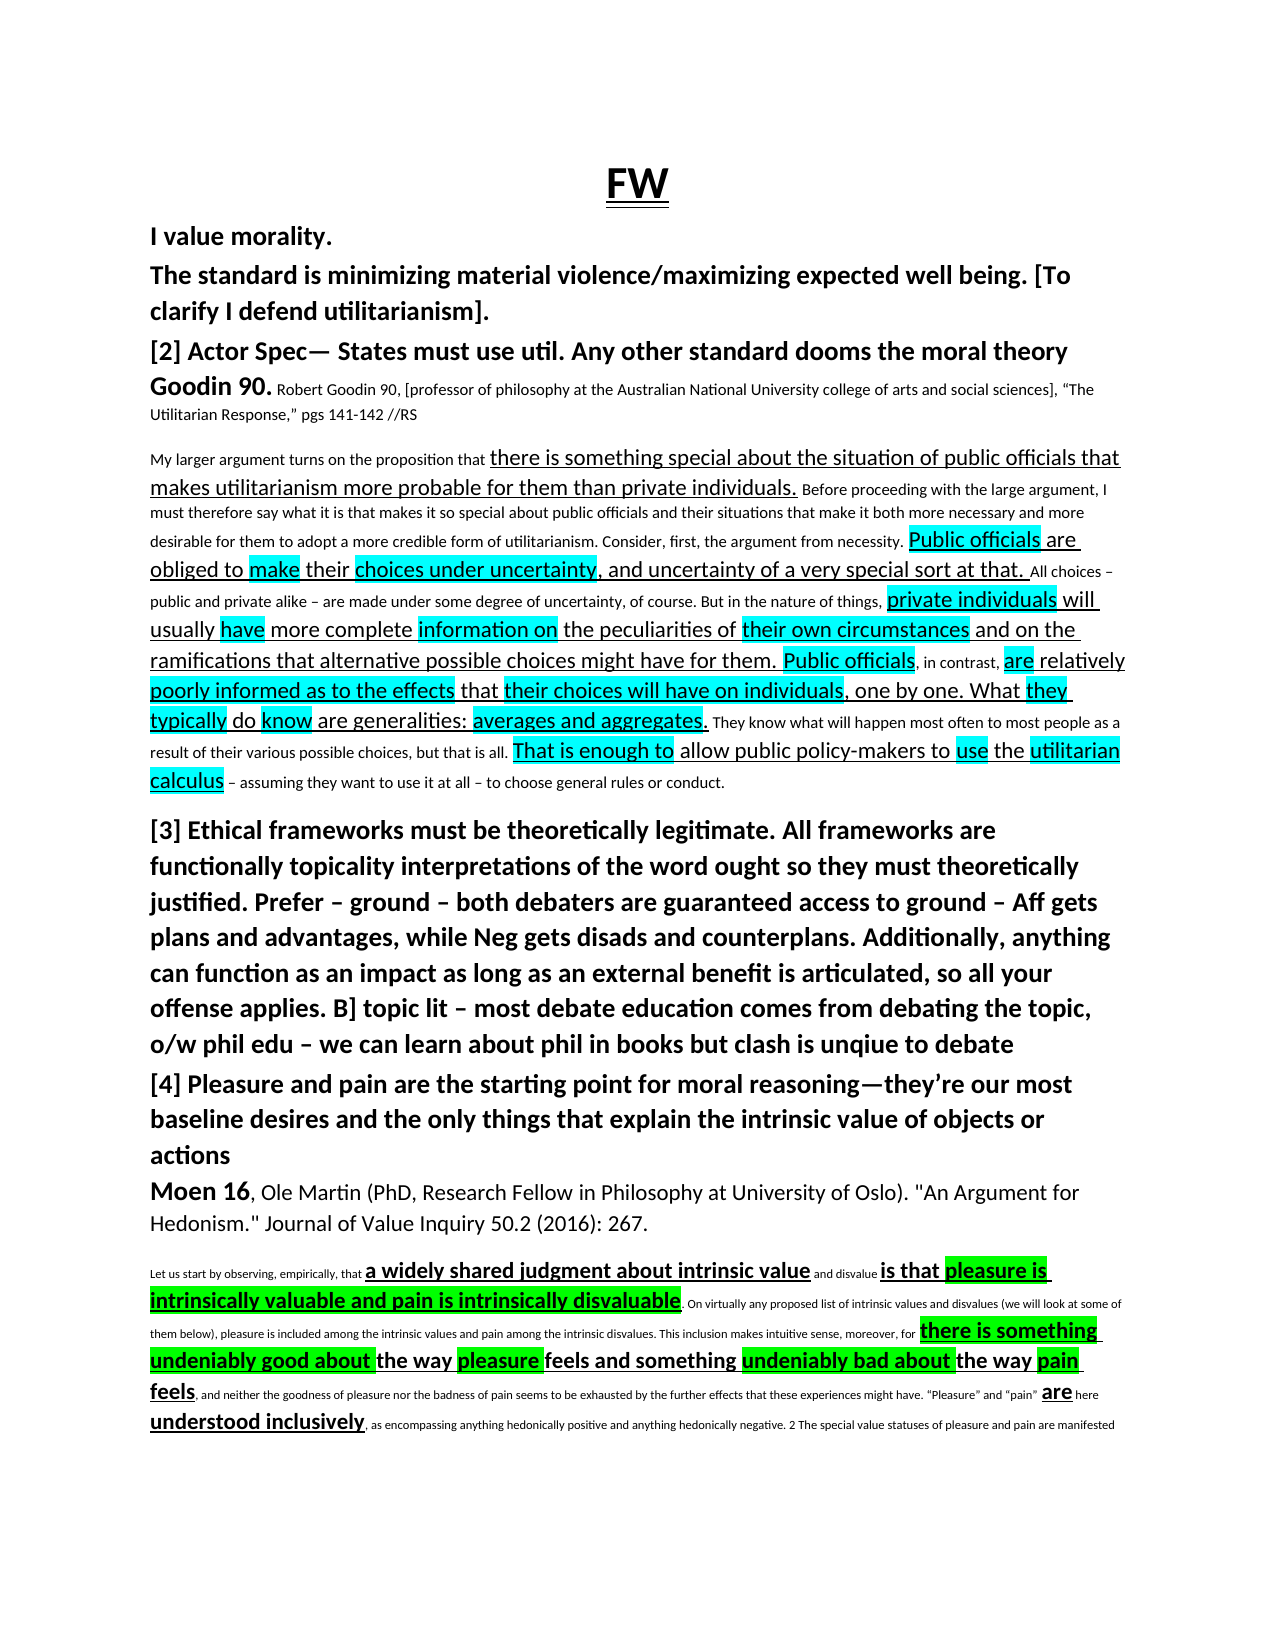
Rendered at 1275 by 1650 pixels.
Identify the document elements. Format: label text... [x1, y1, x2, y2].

subtitle The standard is minimizing material violence/maximizing expected well being. [To clarify I defend utilitarianism]. [150, 258, 1125, 327]
subtitle [4] Pleasure and pain are the starting point for moral reasoning—they’re our most baseline desires and the only things that explain the intrinsic value of objects or actions [150, 1067, 1125, 1171]
subtitle I value morality. [150, 219, 1125, 252]
subtitle [2] Actor Spec— States must use util. Any other standard dooms the moral theory [150, 334, 1125, 367]
text Moen 16, Ole Martin (PhD, Research Fellow in Philosophy at University of Oslo). "An Argument for Hedonism." Journal of Value Inquiry 50.2 (2016): 267. [150, 1174, 1125, 1237]
text Goodin 90. Robert Goodin 90, [professor of philosophy at the Australian National University college of arts and social sciences], “The Utilitarian Response,” pgs 141-142 //RS [150, 369, 1125, 424]
subtitle FW [150, 154, 1125, 210]
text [150, 1256, 1125, 1435]
subtitle [3] Ethical frameworks must be theoretically legitimate. All frameworks are functionally topicality interpretations of the word ought so they must theoretically justified. Prefer – ground – both debaters are guaranteed access to ground – Aff gets plans and advantages, while Neg gets disads and counterplans. Additionally, anything can function as an impact as long as an external benefit is articulated, so all your offense applies. B] topic lit – most debate education comes from debating the topic, o/w phil edu – we can learn about phil in books but clash is unqiue to debate [150, 813, 1125, 1060]
text My larger argument turns on the proposition that there is something special about the situation of public officials that makes utilitarianism more probable for them than private individuals. Before proceeding with the large argument, I must therefore say what it is that makes it so special about public officials and their situations that make it both more necessary and more desirable for them to adopt a more credible form of utilitarianism. Consider, first, the argument from necessity. Public officials are obliged to make their choices under uncertainty, and uncertainty of a very special sort at that. All choices – public and private alike – are made under some degree of uncertainty, of course. But in the nature of things, private individuals will usually have more complete information on the peculiarities of their own circumstances and on the ramifications that alternative possible choices might have for them. Public officials, in contrast, are relatively poorly informed as to the effects that their choices will have on individuals, one by one. What they typically do know are generalities: averages and aggregates. They know what will happen most often to most people as a result of their various possible choices, but that is all. That is enough to allow public policy-makers to use the utilitarian calculus – assuming they want to use it at all – to choose general rules or conduct. [150, 443, 1125, 794]
